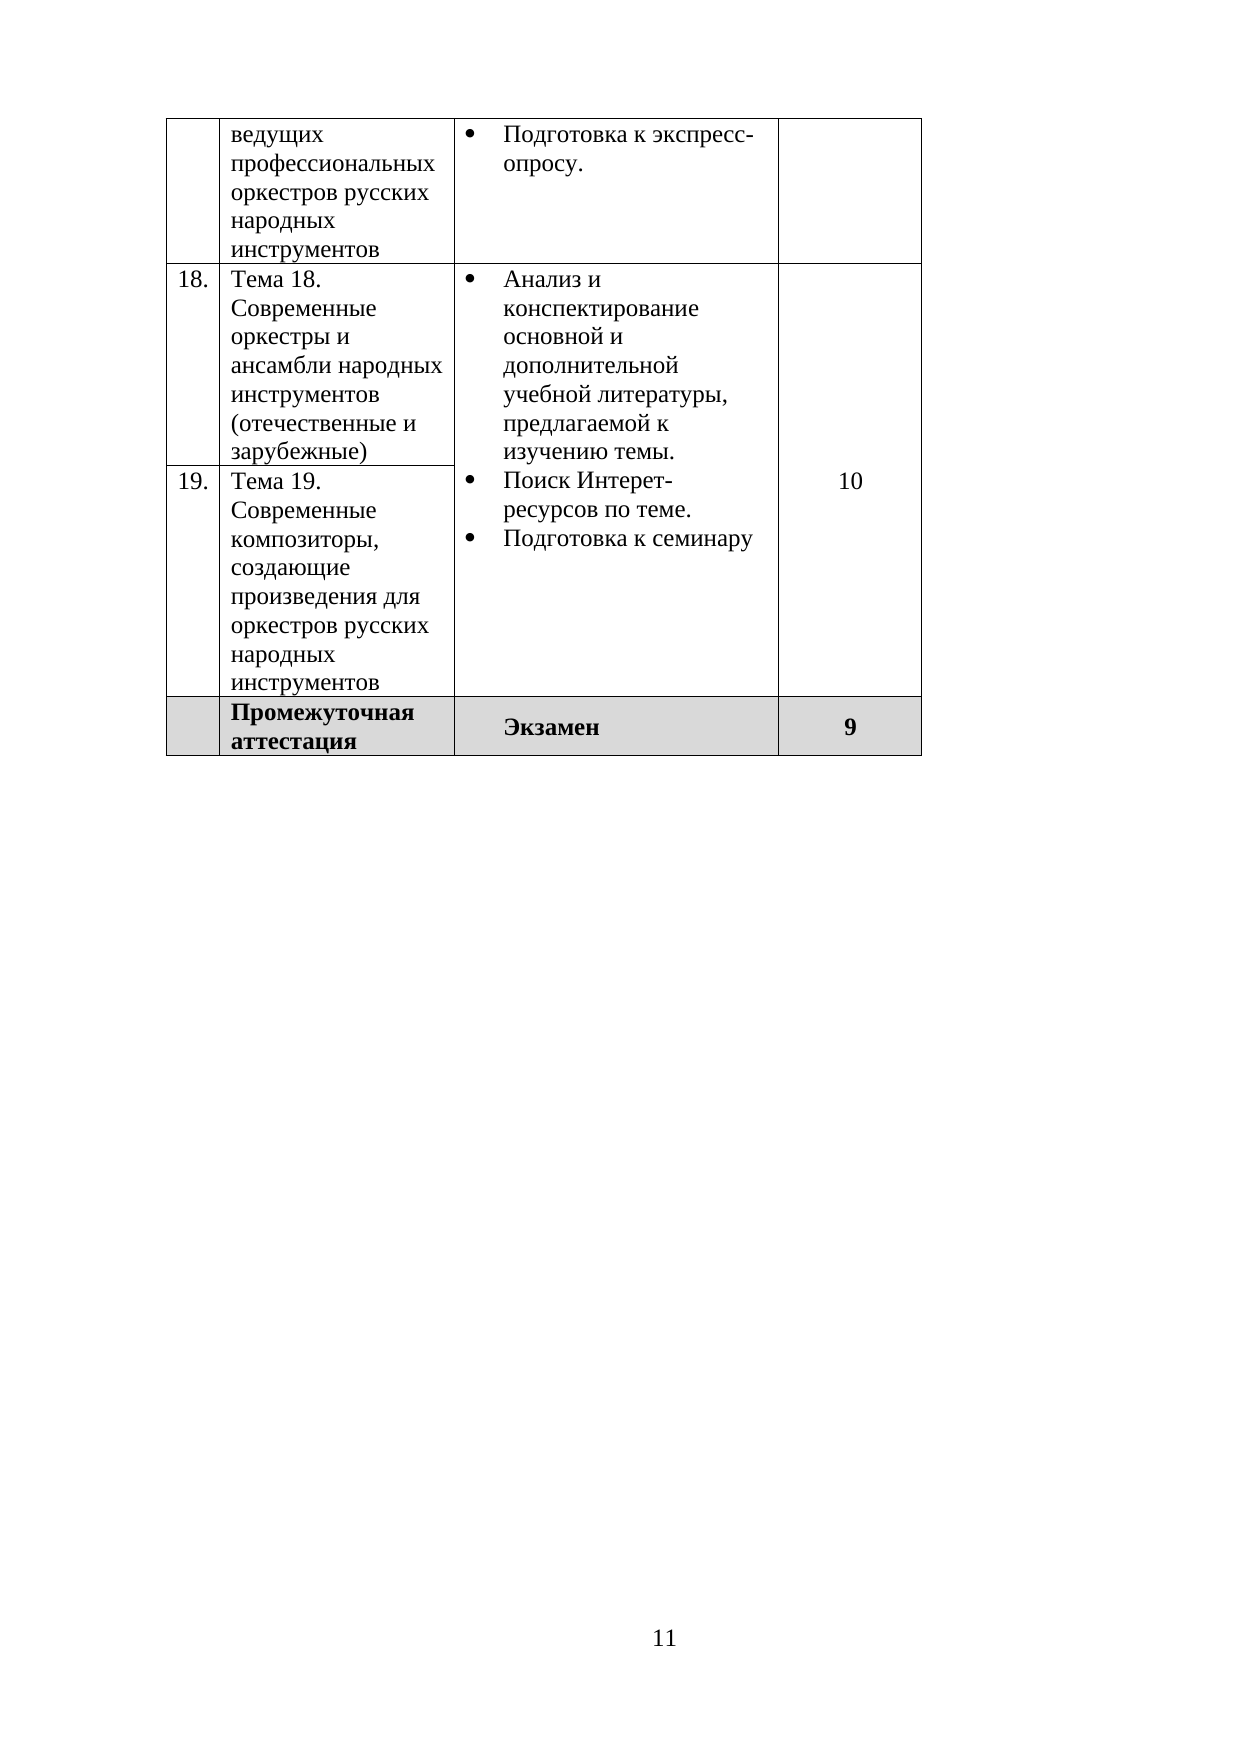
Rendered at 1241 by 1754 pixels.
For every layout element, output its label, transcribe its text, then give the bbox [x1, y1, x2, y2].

table_cell Тема 18. Современные оркестры и ансамбли народных инструментов (отечественные и зарубежные) [220, 264, 454, 465]
table_cell [167, 697, 219, 755]
table_cell Промежуточная аттестация [220, 697, 454, 755]
table_cell Анализ и конспектирование основной и дополнительной учебной литературы, предлагаемой к изучению темы. Поиск Интерет-ресурсов по теме. Подготовка к семинару [455, 264, 778, 696]
table_cell Тема 19. Современные композиторы, создающие произведения для оркестров русских народных инструментов [220, 466, 454, 696]
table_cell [220, 119, 454, 263]
table_cell [167, 466, 219, 696]
table_cell [167, 119, 219, 263]
table_cell Экзамен [455, 697, 778, 755]
table_cell 9 [779, 697, 921, 755]
table_cell 10 [779, 264, 921, 696]
table_cell [167, 264, 219, 465]
